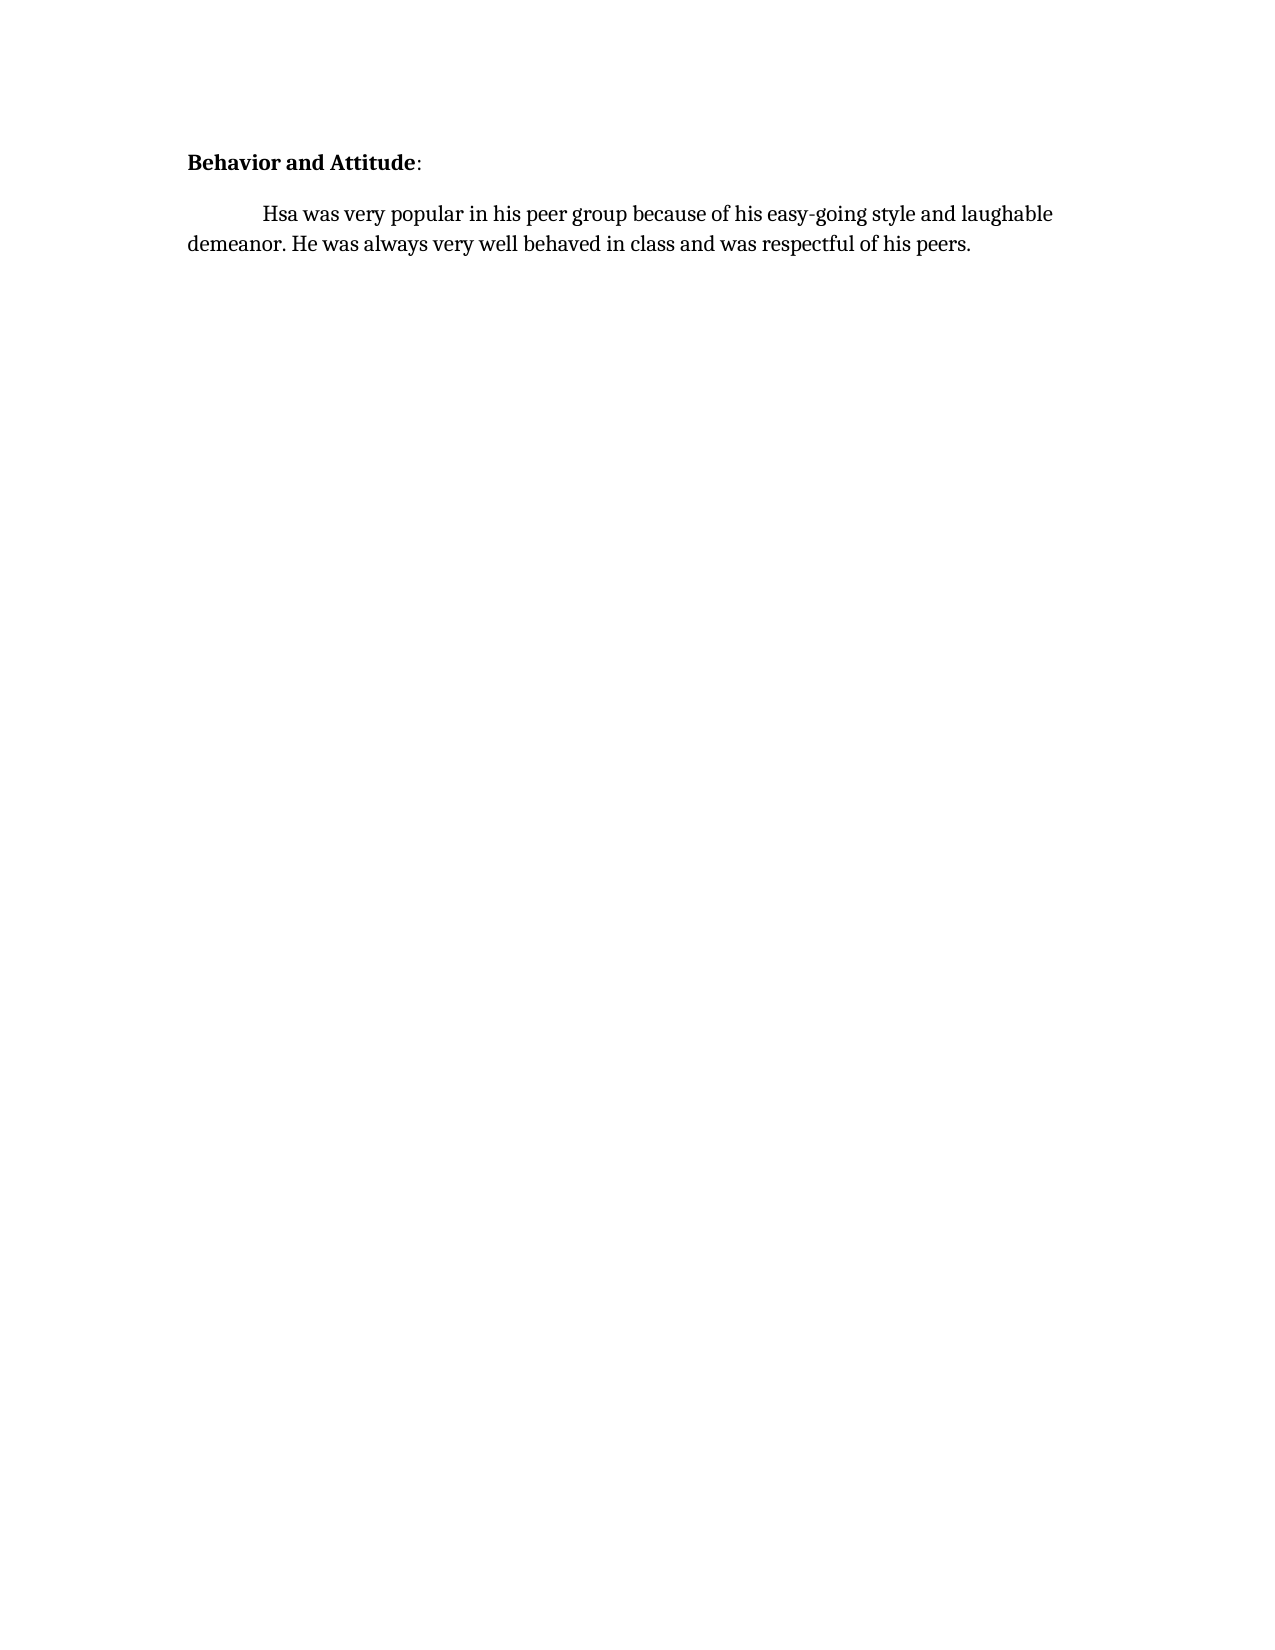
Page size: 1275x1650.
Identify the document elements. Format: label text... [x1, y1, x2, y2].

text Hsa was very popular in his peer group because of his easy-going style and laughable demeanor. He was always very well behaved in class and was respectful of his peers. [187, 201, 1087, 258]
text Behavior and Attitude: [187, 150, 1087, 176]
